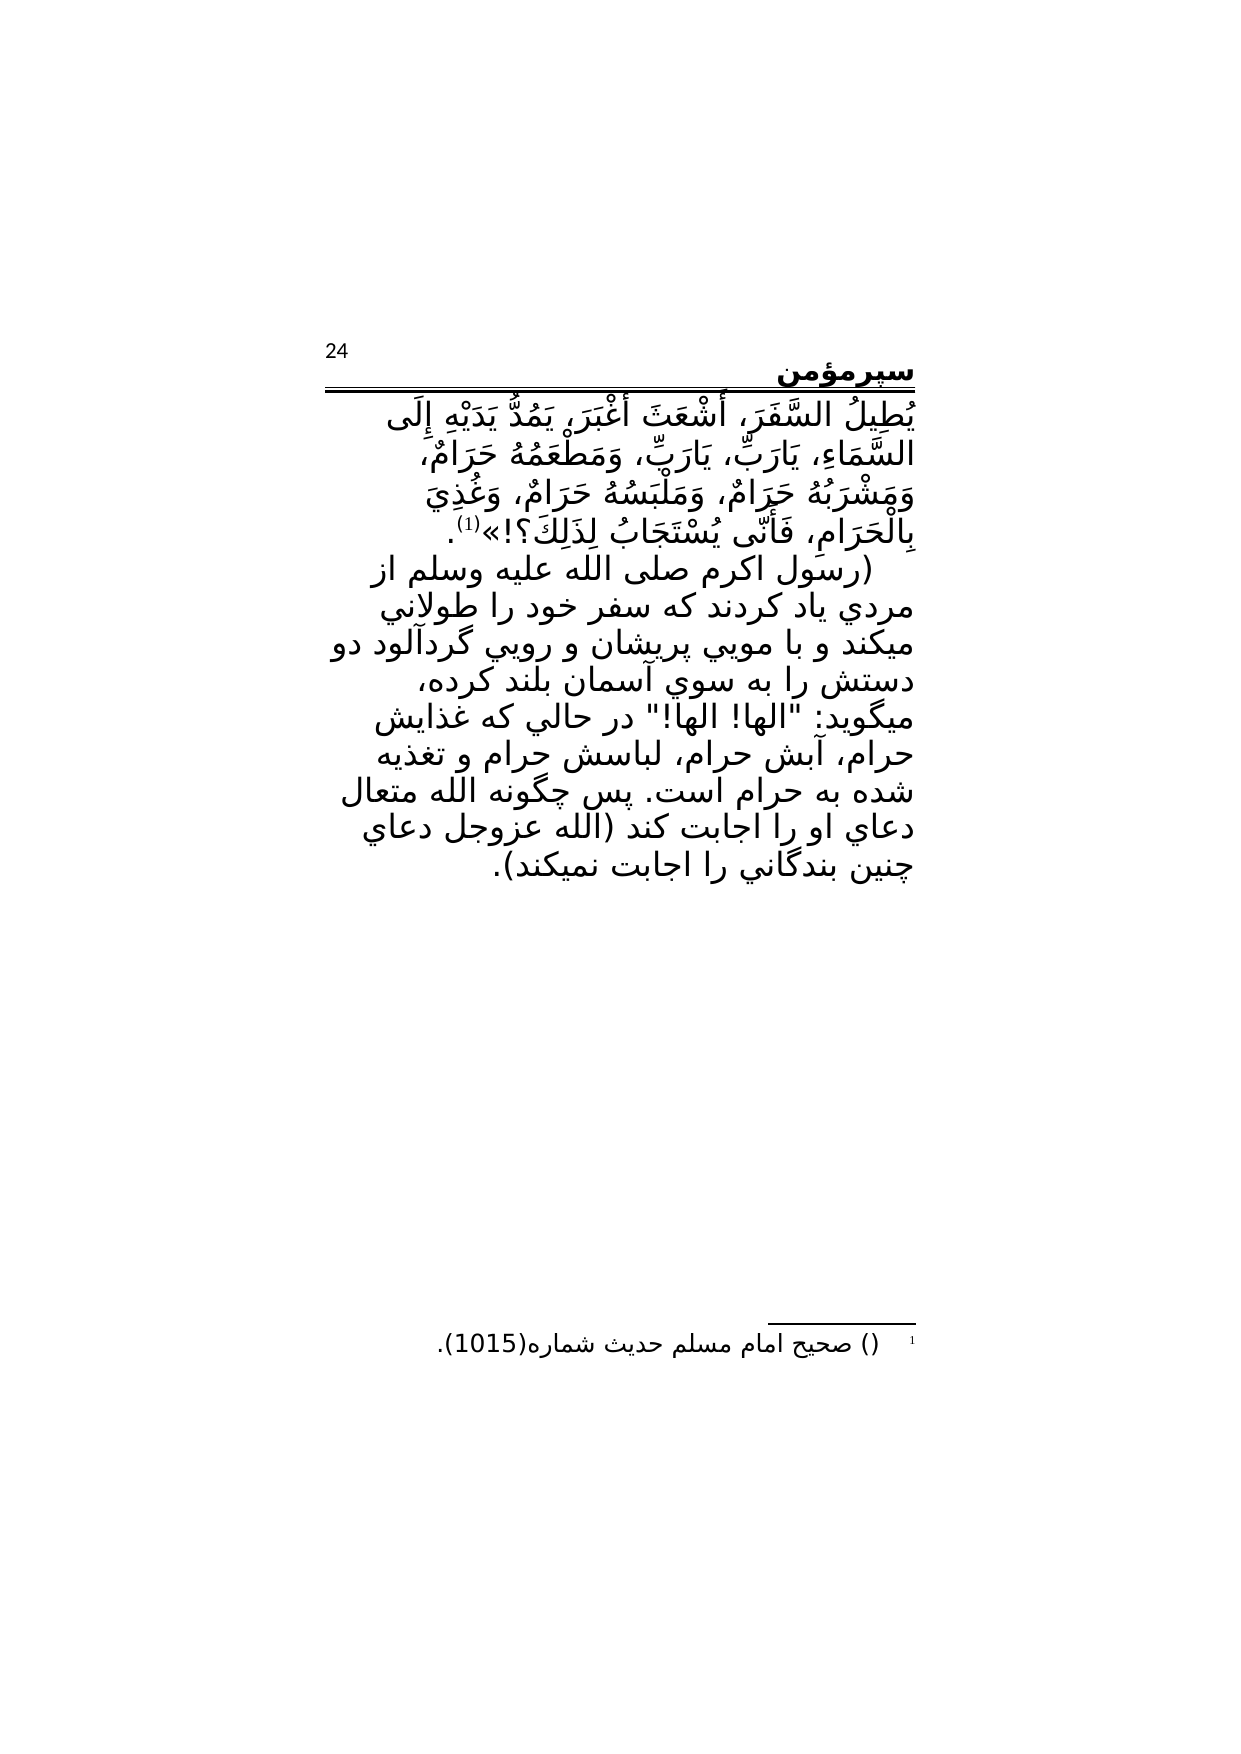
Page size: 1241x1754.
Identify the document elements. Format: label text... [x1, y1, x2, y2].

text (رسول اکرم صلی الله علیه وسلم از مردي ياد كردند كه سفر خود را طولاني میكند و با مويي پريشان و رويي گردآلود دو دستش را به سوي آسمان بلند كرده، میگويد: "الها! الها!" در حالي كه غذايش حرام، آبش حرام، لباسش حرام و تغذيه شده به حرام است. پس چگونه الله متعال دعاي او را اجابت كند (الله عزوجل دعاي چنين بندگاني را اجابت نمیكند). [325, 551, 915, 884]
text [325, 396, 915, 551]
